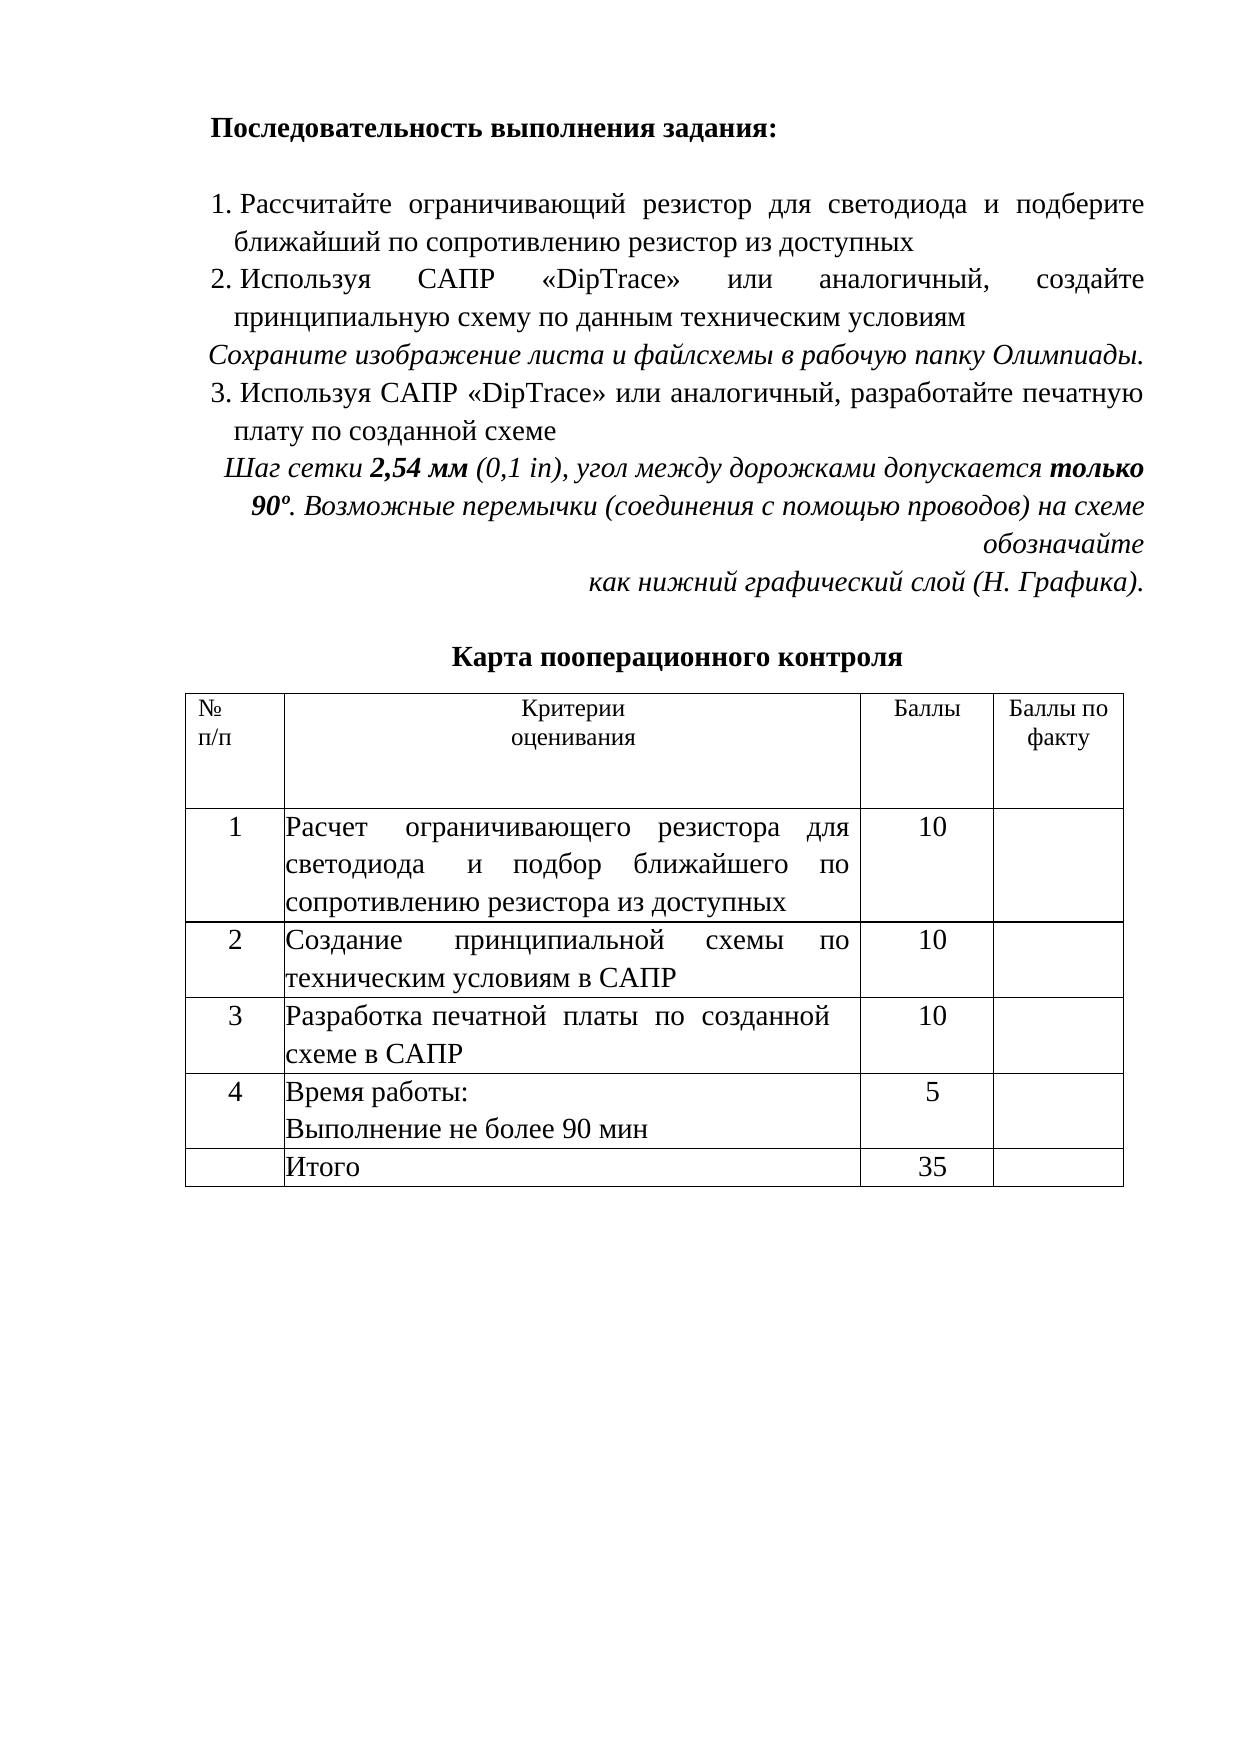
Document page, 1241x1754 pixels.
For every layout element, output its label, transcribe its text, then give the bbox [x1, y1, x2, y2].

table_cell 2 [186, 923, 284, 997]
list Используя САПР «DipTrace» или аналогичный, создайте принципиальную схему по данным техническим условиям [210, 262, 1144, 333]
table_cell 3 [186, 998, 284, 1073]
table_cell Итого [285, 1149, 860, 1186]
text Карта пооперационного контроля [210, 639, 1144, 672]
list Рассчитайте ограничивающий резистор для светодиода и подберите ближайший по сопротивлению резистор из доступных [210, 186, 1144, 257]
table_cell [994, 1149, 1123, 1186]
table_cell Время работы: Выполнение не более 90 мин [285, 1074, 860, 1148]
list Используя САПР «DipTrace» или аналогичный, разработайте печатную плату по созданной схеме [210, 375, 1144, 446]
table_header Критерии оценивания [285, 694, 860, 808]
table_cell 10 [861, 923, 993, 997]
table_cell 4 [186, 1074, 284, 1148]
list Сохраните изображение листа и файлсхемы в рабочую папку Олимпиады. [164, 337, 1144, 371]
table_header Баллы по факту [994, 694, 1123, 808]
table_cell [994, 1074, 1123, 1148]
table_cell 10 [861, 998, 993, 1073]
table_header Баллы [861, 694, 993, 808]
text как нижний графический слой (Н. Графика). [210, 564, 1144, 598]
table_cell 35 [861, 1149, 993, 1186]
table_cell [994, 998, 1123, 1073]
table_cell 10 [861, 809, 993, 921]
table_cell [186, 1149, 284, 1186]
table_cell Расчет ограничивающего резистора для светодиода и подбор ближайшего по сопротивлению резистора из доступных [285, 809, 860, 921]
table_cell Создание принципиальной схемы по техническим условиям в САПР [285, 923, 860, 997]
table_cell Разработка печатной платы по созданной схеме в САПР [285, 998, 860, 1073]
table_cell [994, 923, 1123, 997]
text Последовательность выполнения задания: [210, 110, 1144, 144]
table_cell 5 [861, 1074, 993, 1148]
table_cell 1 [186, 809, 284, 921]
table_cell [994, 809, 1123, 921]
table_header № п/п [186, 694, 284, 808]
text Шаг сетки 2,54 мм (0,1 in), угол между дорожками допускается только 90º. Возможные перемычки (соединения с помощью проводов) на схеме обозначайте [210, 451, 1144, 560]
